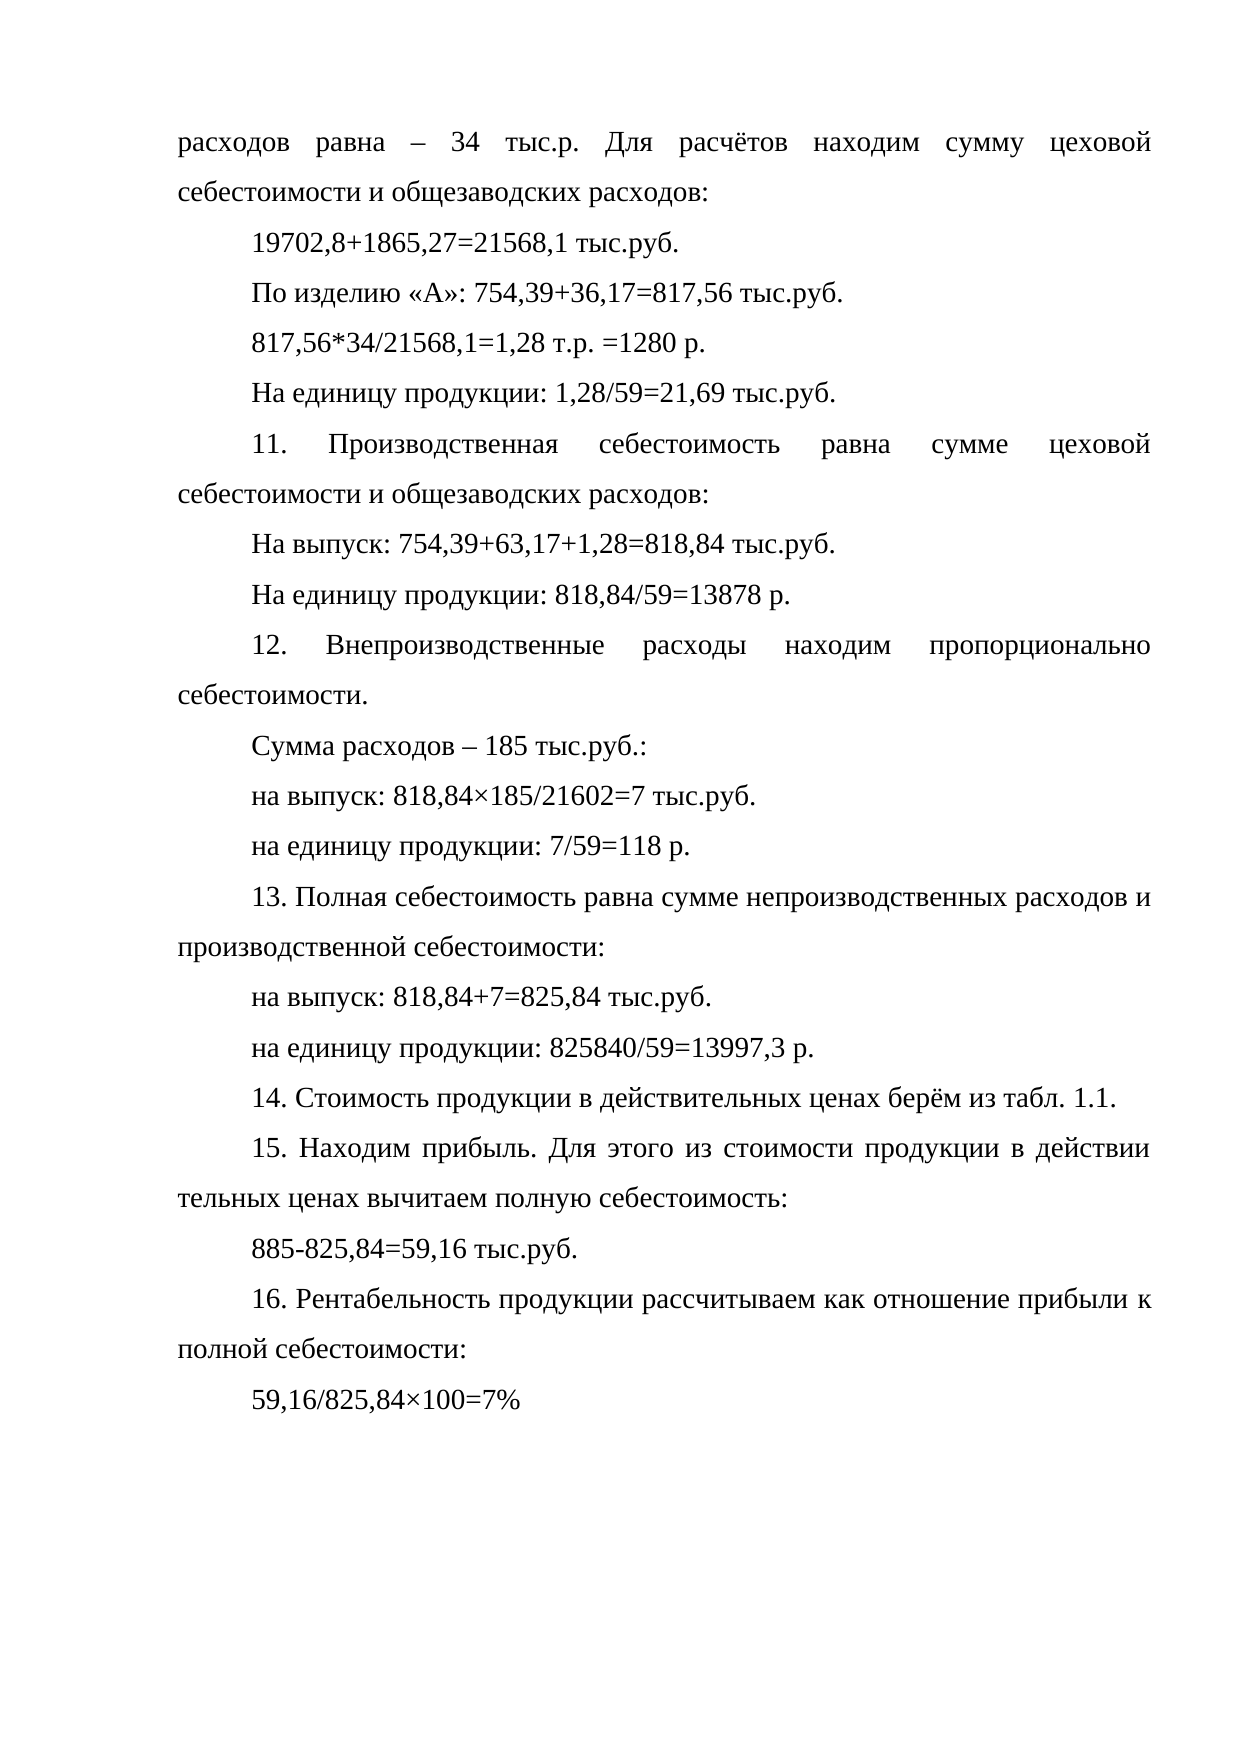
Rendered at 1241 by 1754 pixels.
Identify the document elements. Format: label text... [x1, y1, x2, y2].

text 19702,8+1865,27=21568,1 тыс.руб. [177, 225, 1152, 258]
text 12. Внепроизводственные расходы находим пропорционально себестоимости. [177, 627, 1152, 711]
text По изделию «А»: 754,39+36,17=817,56 тыс.руб. [177, 275, 1152, 308]
text 817,56*34/21568,1=1,28 т.р. =1280 р. [177, 325, 1152, 359]
text на выпуск: 818,84×185/21602=7 тыс.руб. [177, 778, 1152, 812]
text 14. Стоимость продукции в действительных ценах берём из табл. 1.1. [177, 1080, 1152, 1113]
text 11. Производственная себестоимость равна сумме цеховой себестоимости и общезаводских расходов: [177, 426, 1152, 510]
text На выпуск: 754,39+63,17+1,28=818,84 тыс.руб. [177, 527, 1152, 560]
text 13. Полная себестоимость равна сумме непроизводственных расходов и производственной себестоимости: [177, 879, 1152, 963]
text 59,16/825,84×100=7% [177, 1382, 1152, 1415]
text на выпуск: 818,84+7=825,84 тыс.руб. [177, 979, 1152, 1013]
text На единицу продукции: 1,28/59=21,69 тыс.руб. [177, 376, 1152, 409]
text На единицу продукции: 818,84/59=13878 р. [177, 577, 1152, 610]
text 15. Находим прибыль. Для этого из стоимости продукции в действии тельных ценах вычитаем полную себестоимость: [177, 1130, 1152, 1214]
text на единицу продукции: 7/59=118 р. [177, 828, 1152, 862]
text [177, 124, 1152, 208]
text Сумма расходов – 185 тыс.руб.: [177, 728, 1152, 761]
text 16. Рентабельность продукции рассчитываем как отношение прибыли к полной себестоимости: [177, 1281, 1152, 1365]
text на единицу продукции: 825840/59=13997,3 р. [177, 1030, 1152, 1063]
text 885-825,84=59,16 тыс.руб. [177, 1231, 1152, 1264]
